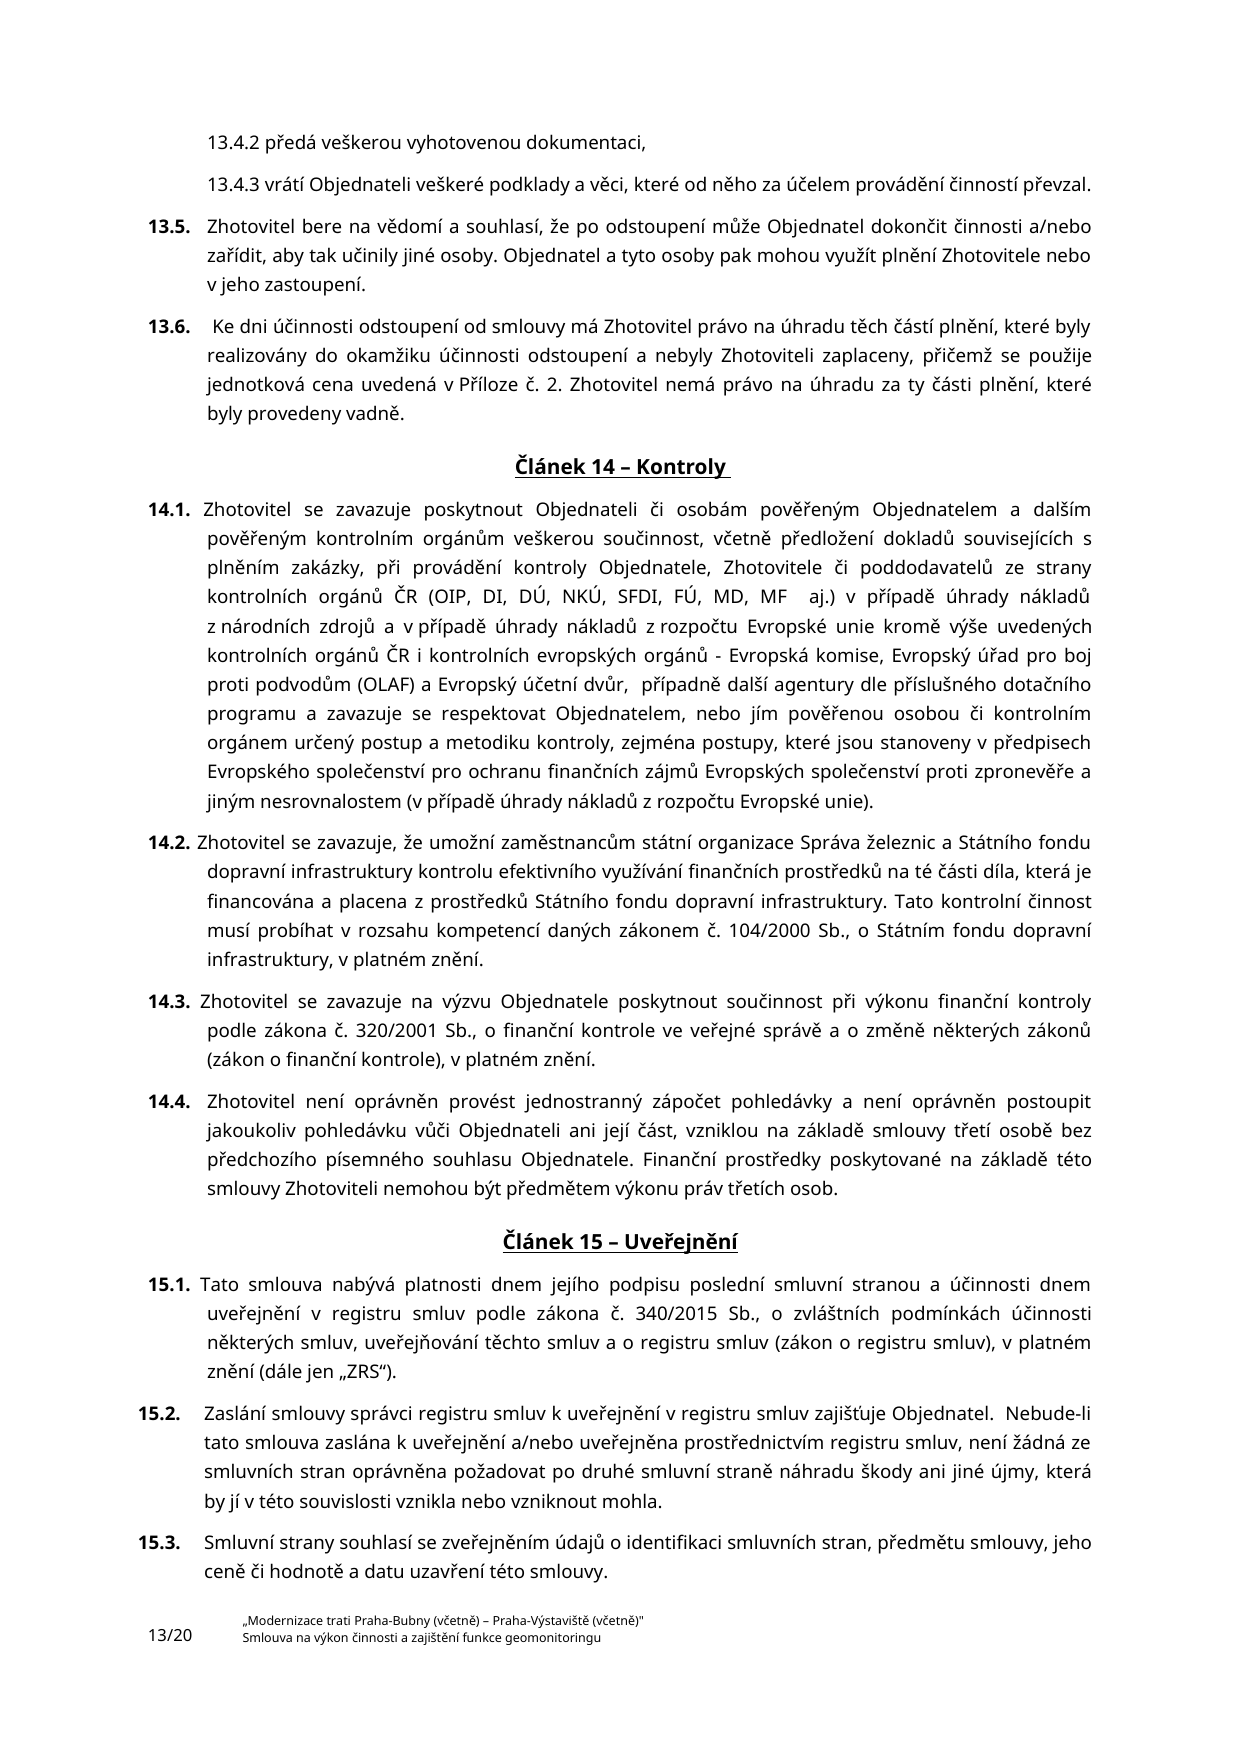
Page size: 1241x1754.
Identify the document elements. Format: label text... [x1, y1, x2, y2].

text 14.1. Zhotovitel se zavazuje poskytnout Objednateli či osobám pověřeným Objednatelem a dalším pověřeným kontrolním orgánům veškerou součinnost, včetně předložení dokladů souvisejících s plněním zakázky, při provádění kontroly Objednatele, Zhotovitele či poddodavatelů ze strany kontrolních orgánů ČR (OIP, DI, DÚ, NKÚ, SFDI, FÚ, MD, MF aj.) v případě úhrady nákladů z národních zdrojů a v případě úhrady nákladů z rozpočtu Evropské unie kromě výše uvedených kontrolních orgánů ČR i kontrolních evropských orgánů - Evropská komise, Evropský úřad pro boj proti podvodům (OLAF) a Evropský účetní dvůr, případně další agentury dle příslušného dotačního programu a zavazuje se respektovat Objednatelem, nebo jím pověřenou osobou či kontrolním orgánem určený postup a metodiku kontroly, zejména postupy, které jsou stanoveny v předpisech Evropského společenství pro ochranu finančních zájmů Evropských společenství proti zpronevěře a jiným nesrovnalostem (v případě úhrady nákladů z rozpočtu Evropské unie). [148, 493, 1092, 814]
text 13.4.3 vrátí Objednateli veškeré podklady a věci, které od něho za účelem provádění činností převzal. [207, 168, 1092, 197]
subtitle Článek 15 – Uveřejnění [148, 1226, 1092, 1256]
text 14.2. Zhotovitel se zavazuje, že umožní zaměstnancům státní organizace Správa železnic a Státního fondu dopravní infrastruktury kontrolu efektivního využívání finančních prostředků na té části díla, která je financována a placena z prostředků Státního fondu dopravní infrastruktury. Tato kontrolní činnost musí probíhat v rozsahu kompetencí daných zákonem č. 104/2000 Sb., o Státním fondu dopravní infrastruktury, v platném znění. [148, 826, 1092, 972]
text 15.2. Zaslání smlouvy správci registru smluv k uveřejnění v registru smluv zajišťuje Objednatel. Nebude-li tato smlouva zaslána k uveřejnění a/nebo uveřejněna prostřednictvím registru smluv, není žádná ze smluvních stran oprávněna požadovat po druhé smluvní straně náhradu škody ani jiné újmy, která by jí v této souvislosti vznikla nebo vzniknout mohla. [133, 1397, 1092, 1514]
text 14.3. Zhotovitel se zavazuje na výzvu Objednatele poskytnout součinnost při výkonu finanční kontroly podle zákona č. 320/2001 Sb., o finanční kontrole ve veřejné správě a o změně některých zákonů (zákon o finanční kontrole), v platném znění. [148, 985, 1092, 1072]
text 13.4.2 předá veškerou vyhotovenou dokumentaci, [207, 126, 1092, 156]
text 15.1. Tato smlouva nabývá platnosti dnem jejího podpisu poslední smluvní stranou a účinnosti dnem uveřejnění v registru smluv podle zákona č. 340/2015 Sb., o zvláštních podmínkách účinnosti některých smluv, uveřejňování těchto smluv a o registru smluv (zákon o registru smluv), v platném znění (dále jen „ZRS“). [148, 1268, 1092, 1385]
text 14.4. Zhotovitel není oprávněn provést jednostranný zápočet pohledávky a není oprávněn postoupit jakoukoliv pohledávku vůči Objednateli ani její část, vzniklou na základě smlouvy třetí osobě bez předchozího písemného souhlasu Objednatele. Finanční prostředky poskytované na základě této smlouvy Zhotoviteli nemohou být předmětem výkonu práv třetích osob. [148, 1085, 1092, 1201]
subtitle Článek 14 – Kontroly [148, 451, 1092, 481]
text 15.3. Smluvní strany souhlasí se zveřejněním údajů o identifikaci smluvních stran, předmětu smlouvy, jeho ceně či hodnotě a datu uzavření této smlouvy. [133, 1526, 1092, 1585]
text 13.6. Ke dni účinnosti odstoupení od smlouvy má Zhotovitel právo na úhradu těch částí plnění, které byly realizovány do okamžiku účinnosti odstoupení a nebyly Zhotoviteli zaplaceny, přičemž se použije jednotková cena uvedená v Příloze č. 2. Zhotovitel nemá právo na úhradu za ty části plnění, které byly provedeny vadně. [148, 310, 1092, 426]
text 13.5. Zhotovitel bere na vědomí a souhlasí, že po odstoupení může Objednatel dokončit činnosti a/nebo zařídit, aby tak učinily jiné osoby. Objednatel a tyto osoby pak mohou využít plnění Zhotovitele nebo v jeho zastoupení. [148, 210, 1092, 297]
